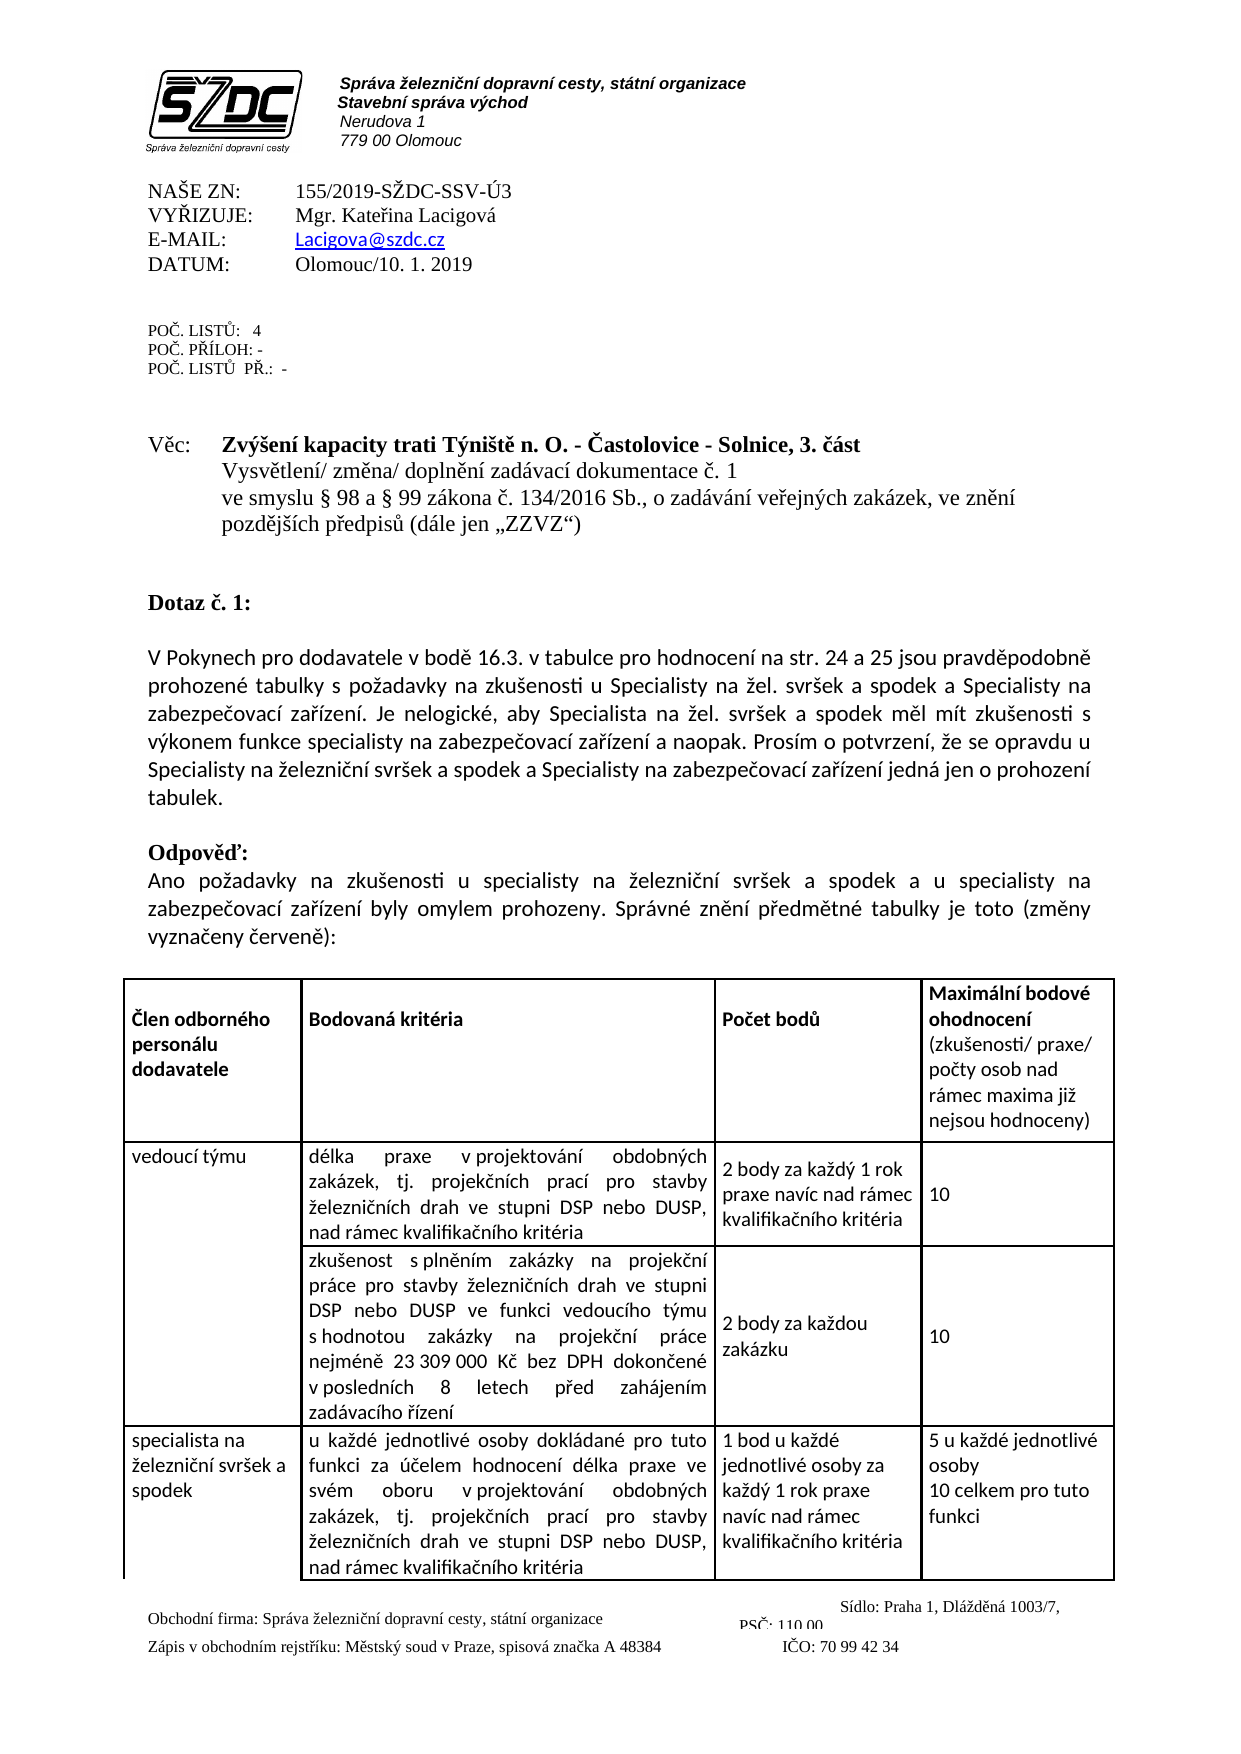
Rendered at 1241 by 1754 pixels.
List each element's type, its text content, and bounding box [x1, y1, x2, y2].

text Věc: Zvýšení kapacity trati Týniště n. O. - Častolovice - Solnice, 3. část [148, 431, 1093, 457]
text Dotaz č. 1: [148, 589, 1093, 615]
table_cell 5 u každé jednotlivé osoby 10 celkem pro tuto funkci [923, 1427, 1113, 1579]
text V Pokynech pro dodavatele v bodě 16.3. v tabulce pro hodnocení na str. 24 a 25 jsou pravděpodobně prohozené tabulky s požadavky na zkušenosti u Specialisty na žel. svršek a spodek a Specialisty na zabezpečovací zařízení. Je nelogické, aby Specialista na žel. svršek a spodek měl mít zkušenosti s výkonem funkce specialisty na zabezpečovací zařízení a naopak. Prosím o potvrzení, že se opravdu u Specialisty na železniční svršek a spodek a Specialisty na zabezpečovací zařízení jedná jen o prohození tabulek. [148, 643, 1093, 839]
table_cell zkušenost s plněním zakázky na projekční práce pro stavby železničních drah ve stupni DSP nebo DUSP ve funkci vedoucího týmu s hodnotou zakázky na projekční práce nejméně 23 309 000 Kč bez DPH dokončené v posledních 8 letech před zahájením zadávacího řízení [303, 1247, 714, 1425]
text VYŘIZUJE: Mgr. Kateřina Lacigová [148, 203, 1093, 227]
table_cell vedoucí týmu [125, 1143, 300, 1425]
text NAŠE ZN: 155/2019-SŽDC-SSV-Ú3 [148, 178, 1093, 203]
table_cell 2 body za každý 1 rok praxe navíc nad rámec kvalifikačního kritéria [716, 1143, 920, 1245]
table_header Bodovaná kritéria [303, 980, 714, 1141]
text ve smyslu § 98 a § 99 zákona č. 134/2016 Sb., o zadávání veřejných zakázek, ve znění pozdějších předpisů (dále jen „ZZVZ“) [221, 483, 1093, 536]
table_header Maximální bodové ohodnocení (zkušenosti/ praxe/ počty osob nad rámec maxima již nejsou hodnoceny) [923, 980, 1113, 1141]
table_cell specialista na železniční svršek a spodek [125, 1427, 300, 1579]
table_header Člen odborného personálu dodavatele [125, 980, 300, 1141]
table_cell 10 [923, 1143, 1113, 1245]
text Odpověď: [148, 839, 1093, 866]
picture [145, 69, 303, 153]
text POČ. LISTŮ: 4 [148, 320, 1093, 339]
text Ano požadavky na zkušenosti u specialisty na železniční svršek a spodek a u specialisty na zabezpečovací zařízení byly omylem prohozeny. Správné znění předmětné tabulky je toto (změny vyznačeny červeně): [148, 866, 1093, 950]
table_header Počet bodů [716, 980, 920, 1141]
table_cell u každé jednotlivé osoby dokládané pro tuto funkci za účelem hodnocení délka praxe ve svém oboru v projektování obdobných zakázek, tj. projekčních prací pro stavby železničních drah ve stupni DSP nebo DUSP, nad rámec kvalifikačního kritéria [303, 1427, 714, 1579]
table_cell 1 bod u každé jednotlivé osoby za každý 1 rok praxe navíc nad rámec kvalifikačního kritéria [716, 1427, 920, 1579]
table_cell 2 body za každou zakázku [716, 1247, 920, 1425]
text DATUM: Olomouc/10. 1. 2019 [148, 252, 1093, 276]
table_cell délka praxe v projektování obdobných zakázek, tj. projekčních prací pro stavby železničních drah ve stupni DSP nebo DUSP, nad rámec kvalifikačního kritéria [303, 1143, 714, 1245]
text POČ. PŘÍLOH: - [148, 339, 1093, 359]
text POČ. LISTŮ PŘ.: - [148, 359, 1093, 378]
text Vysvětlení/ změna/ doplnění zadávací dokumentace č. 1 [221, 457, 1093, 483]
table_cell 10 [923, 1247, 1113, 1425]
text E-MAIL: Lacigova@szdc.cz [148, 227, 1093, 252]
